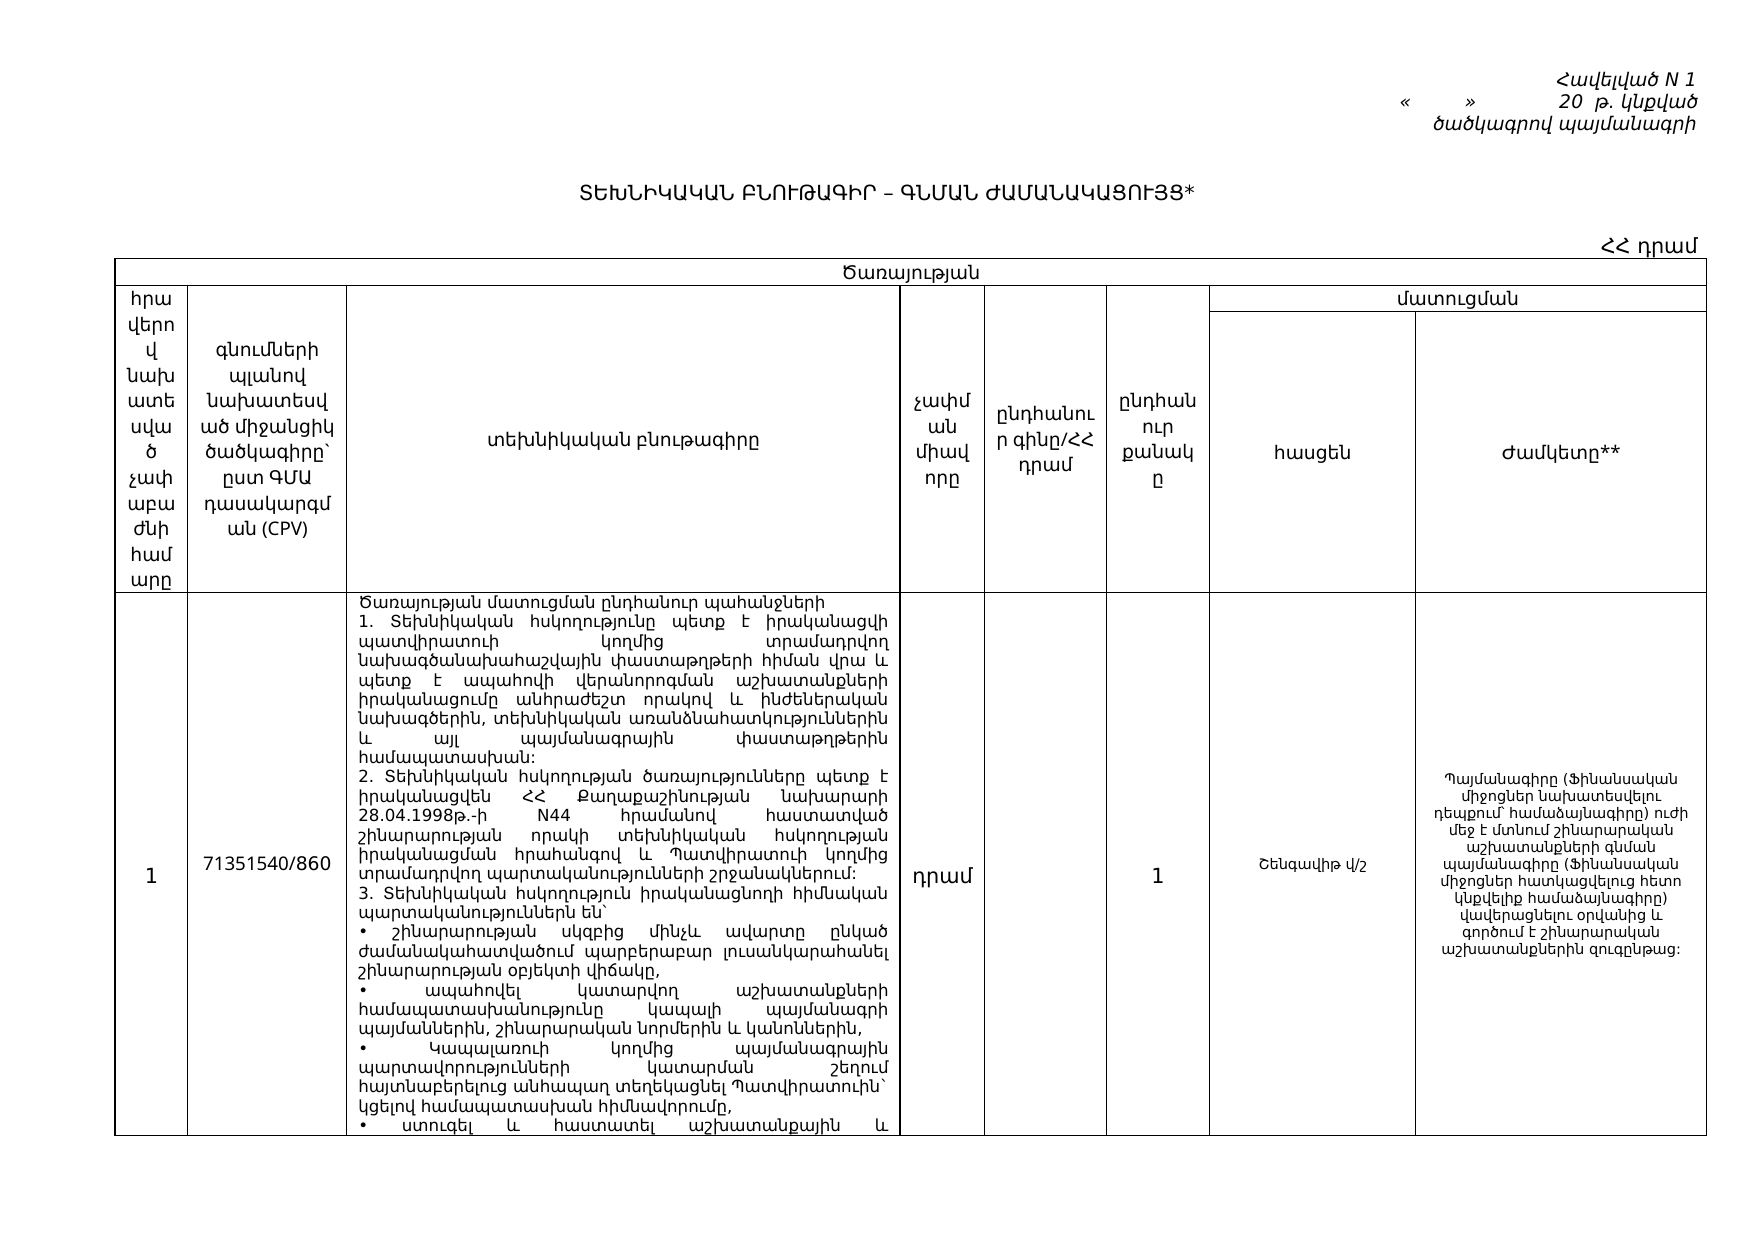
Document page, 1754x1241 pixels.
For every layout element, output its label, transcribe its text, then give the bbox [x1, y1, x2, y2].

text ՏԵԽՆԻԿԱԿԱՆ ԲՆՈՒԹԱԳԻՐ – ԳՆՄԱՆ ԺԱՄԱՆԱԿԱՑՈՒՅՑ* [75, 181, 1698, 205]
table_cell 1 [1107, 593, 1209, 1135]
text ծածկագրով պայմանագրի [75, 113, 1698, 134]
table_cell Ժամկետը** [1416, 312, 1706, 592]
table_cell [347, 593, 899, 1135]
text ՀՀ դրամ [75, 234, 1698, 258]
table_cell 1 [116, 593, 187, 1135]
table_cell չափման միավորը [901, 286, 984, 592]
text « » 20 թ. կնքված [75, 91, 1698, 113]
table_cell տեխնիկական բնութագիրը [347, 286, 899, 592]
table_cell գնումների պլանով նախատեսված միջանցիկ ծածկագիրը` ըստ ԳՄԱ դասակարգման (CPV) [188, 286, 346, 592]
table_cell դրամ [901, 593, 984, 1135]
table_cell հրավերով նախատեսված չափաբաժնի համարը [116, 286, 187, 592]
table_cell ընդհանուր քանակը [1107, 286, 1209, 592]
table_cell ընդհանուր գինը/ՀՀ դրամ [985, 286, 1106, 592]
table_cell [985, 593, 1106, 1135]
table_cell հասցեն [1210, 312, 1415, 592]
table_cell 71351540/860 [188, 593, 346, 1135]
table_cell մատուցման [1210, 286, 1706, 311]
table_cell Շենգավիթ վ/շ [1210, 593, 1415, 1135]
table_header Ծառայության [116, 259, 1706, 284]
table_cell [1416, 593, 1706, 1135]
text Հավելված N 1 [75, 69, 1698, 91]
